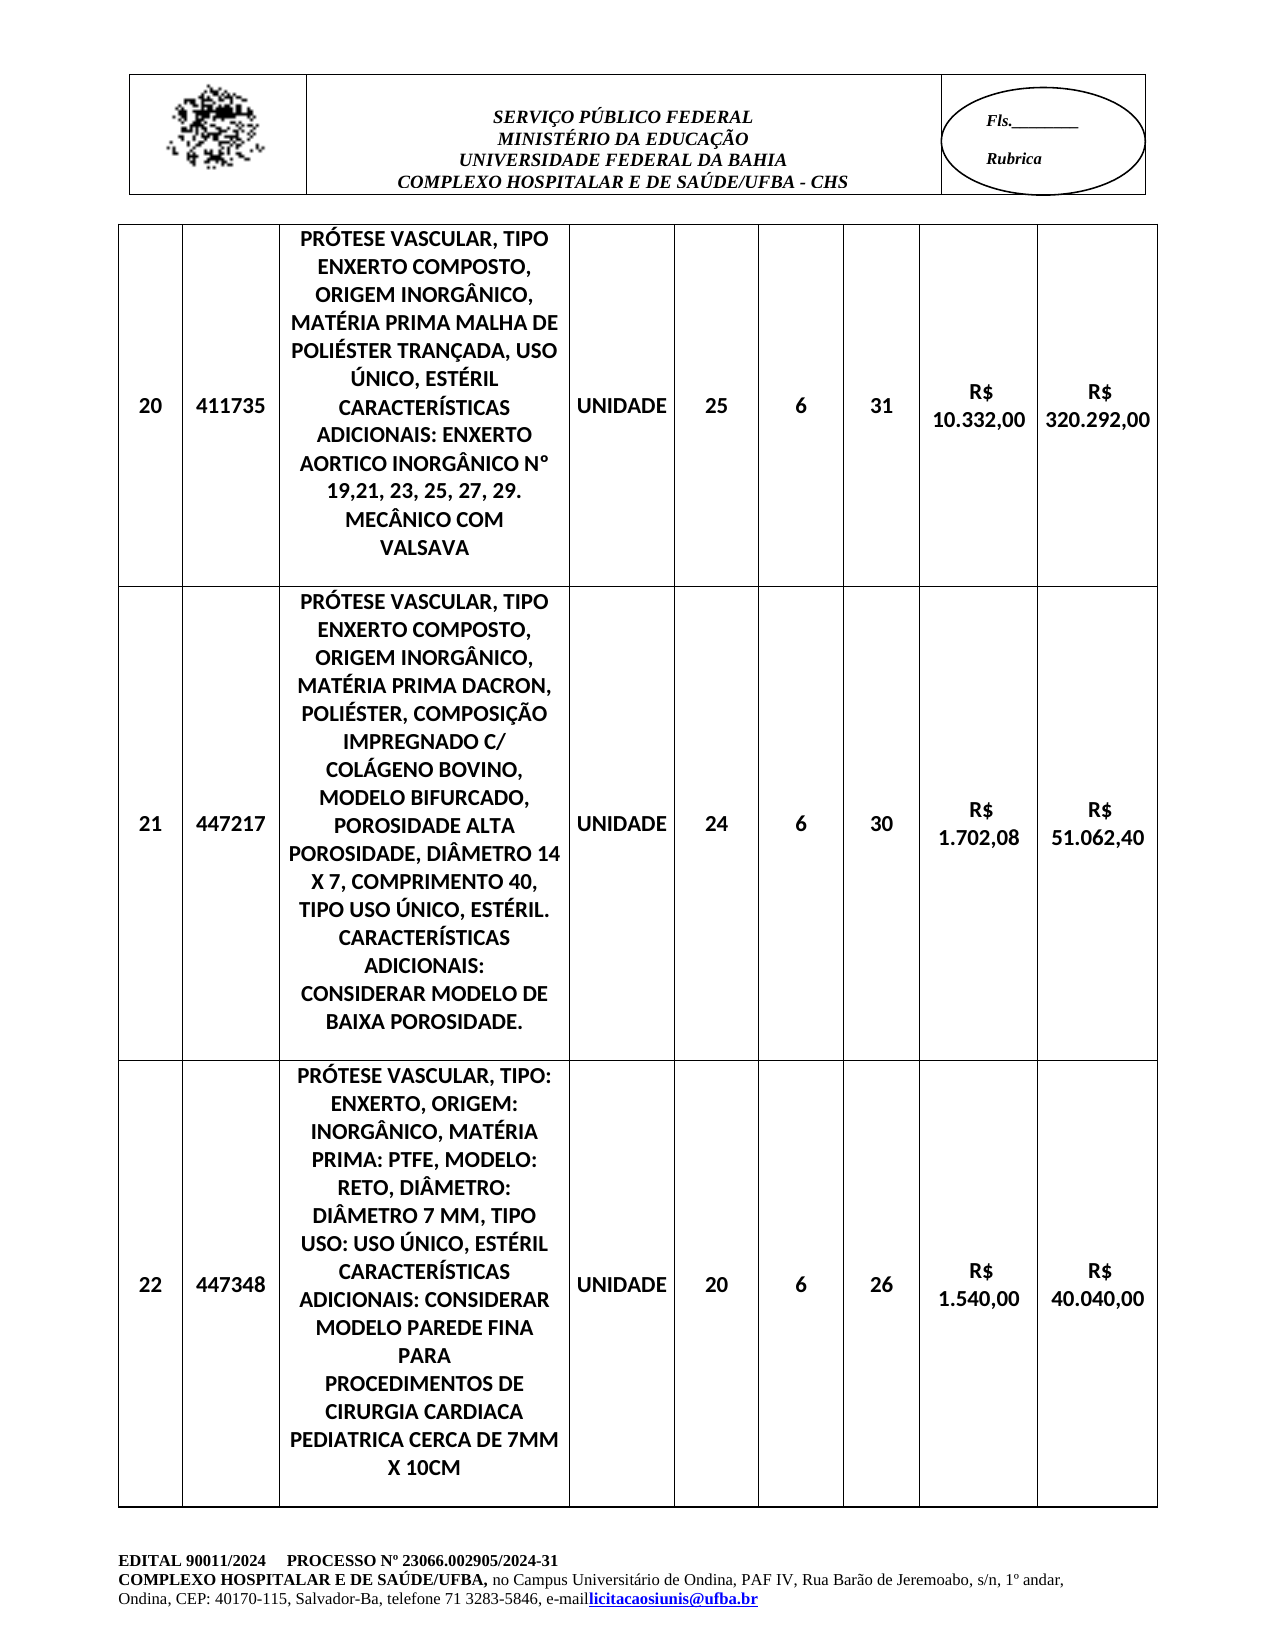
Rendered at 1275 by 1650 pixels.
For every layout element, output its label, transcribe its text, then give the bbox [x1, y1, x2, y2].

table_cell 22 [119, 1061, 182, 1506]
table_cell R$ 51.062,40 [1038, 587, 1157, 1060]
table_cell PRÓTESE VASCULAR, TIPO: ENXERTO, ORIGEM: INORGÂNICO, MATÉRIA PRIMA: PTFE, MODELO: RETO, DIÂMETRO: DIÂMETRO 7 MM, TIPO USO: USO ÚNICO, ESTÉRIL CARACTERÍSTICAS ADICIONAIS: CONSIDERAR MODELO PAREDE FINA PARA PROCEDIMENTOS DE CIRURGIA CARDIACA PEDIATRICA CERCA DE 7MM X 10CM [280, 1061, 569, 1506]
table_cell R$ 40.040,00 [1038, 1061, 1157, 1506]
table_cell 6 [759, 587, 843, 1060]
table_cell 25 [675, 225, 758, 586]
table_cell 20 [119, 225, 182, 586]
table_cell UNIDADE [570, 1061, 674, 1506]
table_cell 20 [675, 1061, 758, 1506]
table_cell UNIDADE [570, 225, 674, 586]
table_cell R$ 1.540,00 [920, 1061, 1037, 1506]
table_cell R$ 1.702,08 [920, 587, 1037, 1060]
table_cell PRÓTESE VASCULAR, TIPO ENXERTO COMPOSTO, ORIGEM INORGÂNICO, MATÉRIA PRIMA DACRON, POLIÉSTER, COMPOSIÇÃO IMPREGNADO C/ COLÁGENO BOVINO, MODELO BIFURCADO, POROSIDADE ALTA POROSIDADE, DIÂMETRO 14 X 7, COMPRIMENTO 40, TIPO USO ÚNICO, ESTÉRIL. CARACTERÍSTICAS ADICIONAIS: CONSIDERAR MODELO DE BAIXA POROSIDADE. [280, 587, 569, 1060]
table_cell R$ 320.292,00 [1038, 225, 1157, 586]
table_cell 411735 [183, 225, 279, 586]
table_cell 30 [844, 587, 919, 1060]
table_cell 447348 [183, 1061, 279, 1506]
table_cell R$ 10.332,00 [920, 225, 1037, 586]
table_cell 21 [119, 587, 182, 1060]
table_cell 26 [844, 1061, 919, 1506]
table_cell 31 [844, 225, 919, 586]
table_cell 24 [675, 587, 758, 1060]
table_cell UNIDADE [570, 587, 674, 1060]
table_cell PRÓTESE VASCULAR, TIPO ENXERTO COMPOSTO, ORIGEM INORGÂNICO, MATÉRIA PRIMA MALHA DE POLIÉSTER TRANÇADA, USO ÚNICO, ESTÉRIL CARACTERÍSTICAS ADICIONAIS: ENXERTO AORTICO INORGÂNICO Nº 19,21, 23, 25, 27, 29. MECÂNICO COM VALSAVA [280, 225, 569, 586]
table_cell 6 [759, 1061, 843, 1506]
table_cell 447217 [183, 587, 279, 1060]
table_cell 6 [759, 225, 843, 586]
